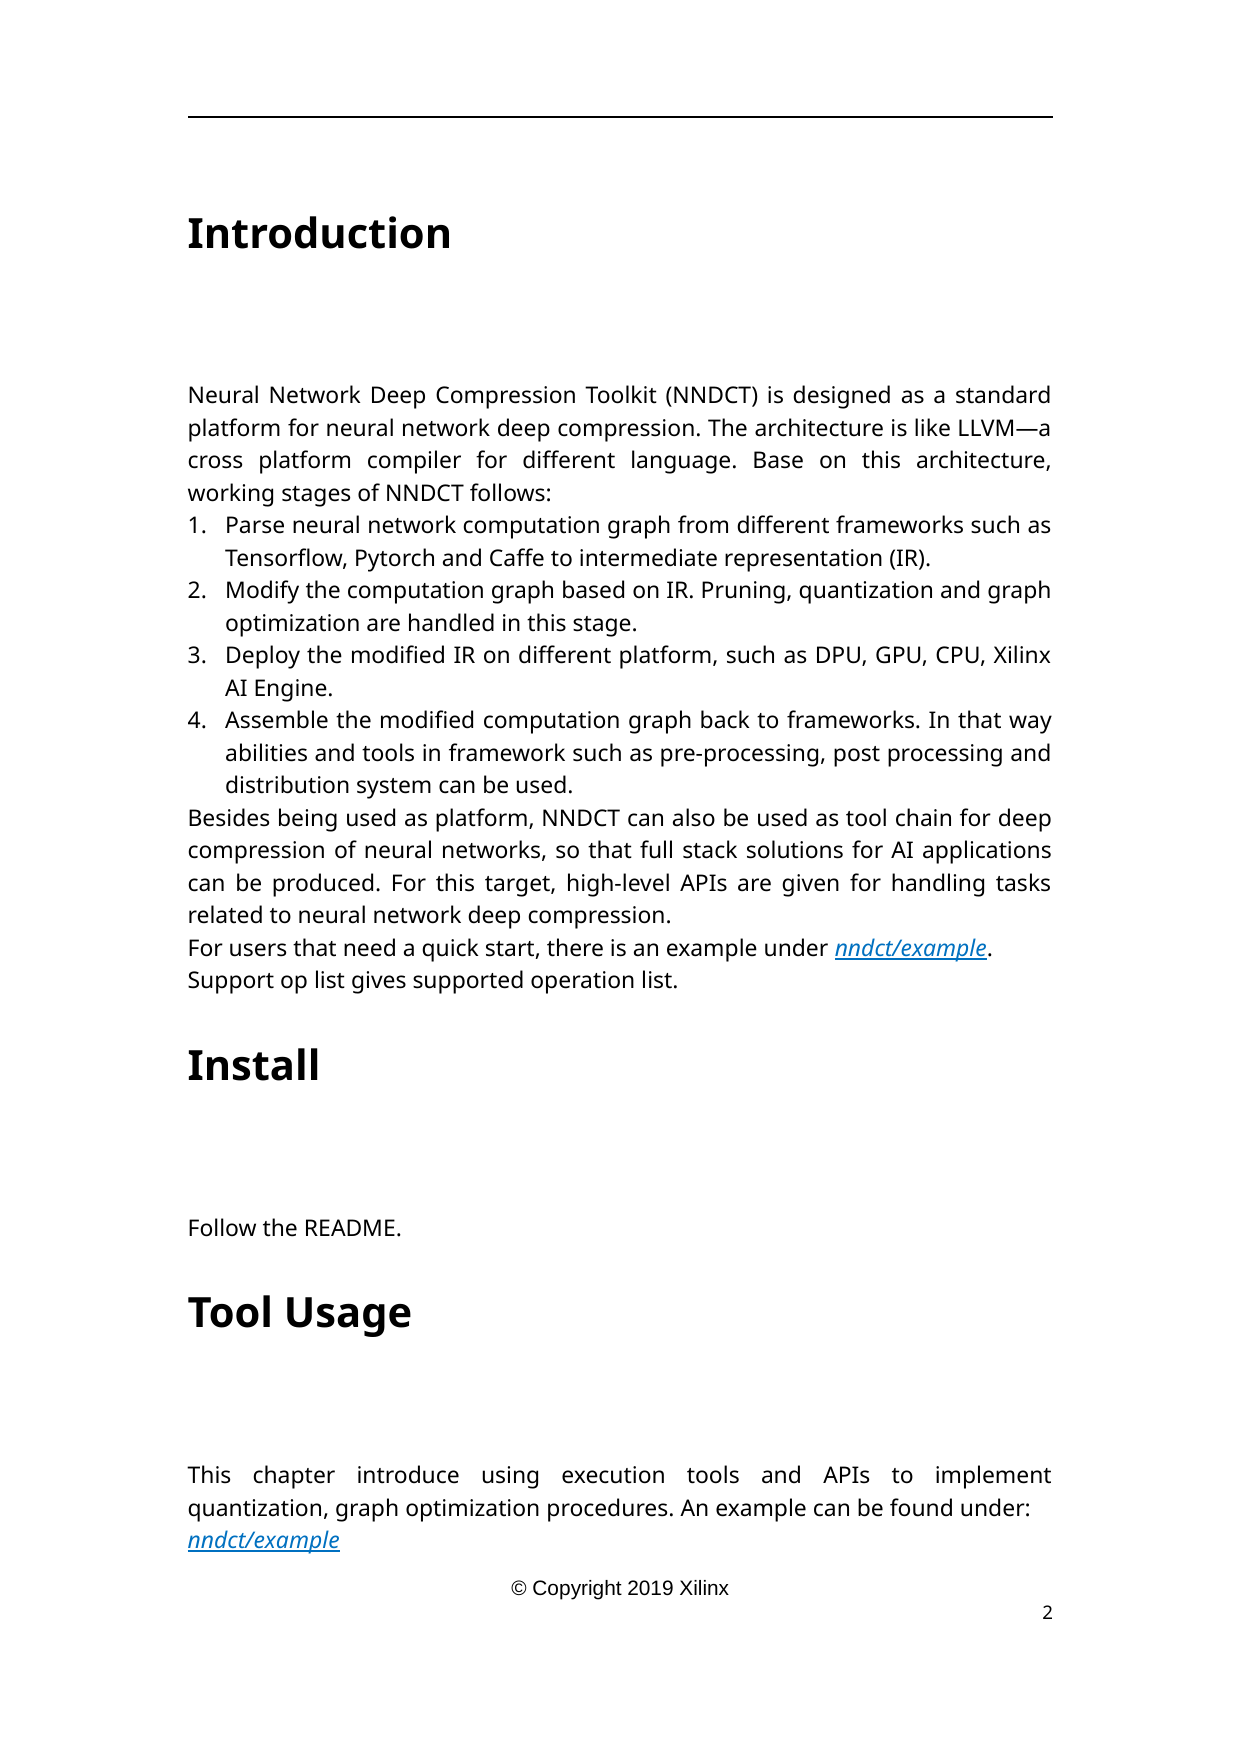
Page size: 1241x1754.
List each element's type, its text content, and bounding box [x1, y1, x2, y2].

text Besides being used as platform, NNDCT can also be used as tool chain for deep compression of neural networks, so that full stack solutions for AI applications can be produced. For this target, high-level APIs are given for handling tasks related to neural network deep compression. [187, 801, 1053, 931]
subtitle Install [187, 1032, 1053, 1097]
text This chapter introduce using execution tools and APIs to implement quantization, graph optimization procedures. An example can be found under: [187, 1458, 1053, 1523]
list Modify the computation graph based on IR. Pruning, quantization and graph optimization are handled in this stage. [187, 574, 1053, 639]
list Parse neural network computation graph from different frameworks such as Tensorflow, Pytorch and Caffe to intermediate representation (IR). [187, 509, 1053, 574]
subtitle Tool Usage [187, 1279, 1053, 1344]
subtitle Introduction [187, 199, 1053, 264]
text nndct/example [187, 1523, 1053, 1556]
text Support op list gives supported operation list. [187, 964, 1053, 996]
list Assemble the modified computation graph back to frameworks. In that way abilities and tools in framework such as pre-processing, post processing and distribution system can be used. [187, 704, 1053, 801]
list Deploy the modified IR on different platform, such as DPU, GPU, CPU, Xilinx AI Engine. [187, 639, 1053, 704]
text Neural Network Deep Compression Toolkit (NNDCT) is designed as a standard platform for neural network deep compression. The architecture is like LLVM—a cross platform compiler for different language. Base on this architecture, working stages of NNDCT follows: [187, 379, 1053, 509]
text Follow the README. [187, 1211, 1053, 1244]
text For users that need a quick start, there is an example under nndct/example. [187, 931, 1053, 964]
